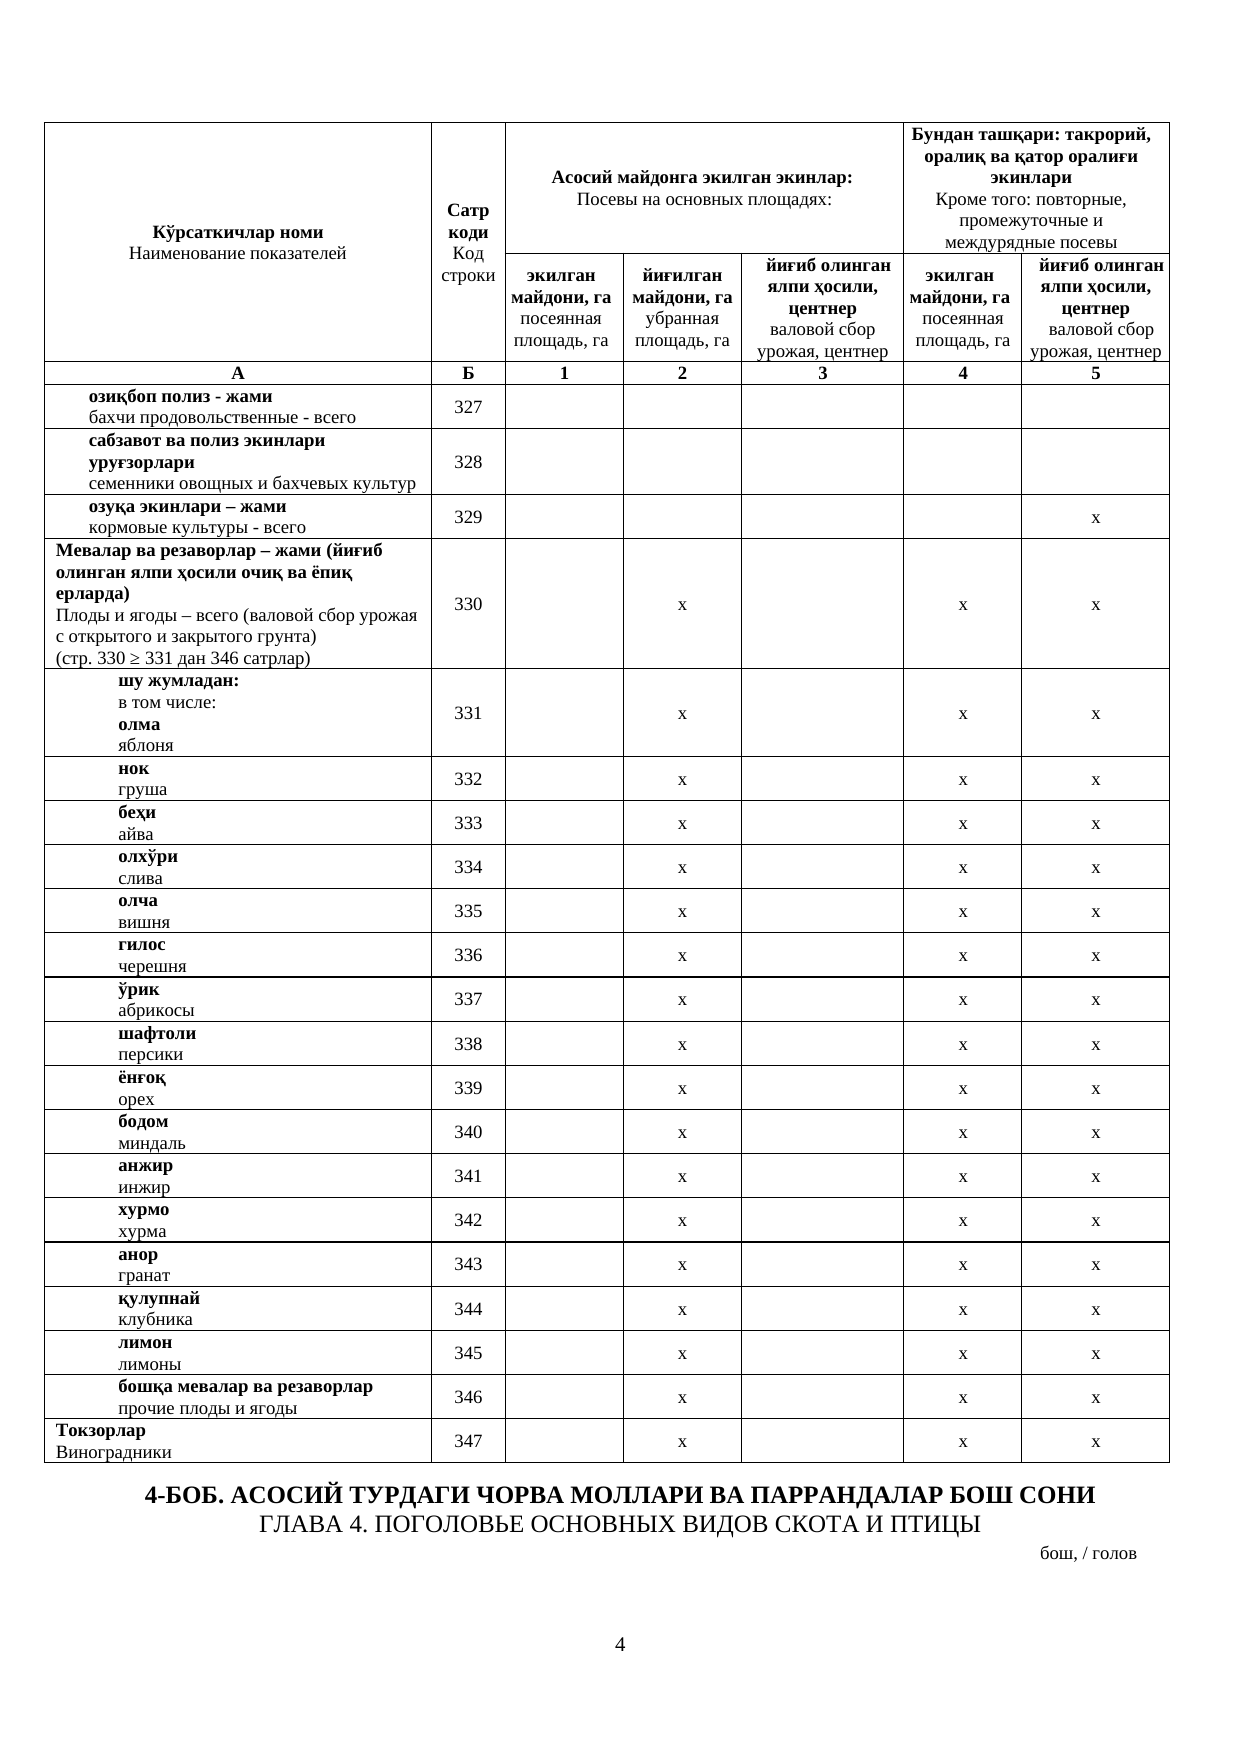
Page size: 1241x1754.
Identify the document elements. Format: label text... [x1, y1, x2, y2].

table_cell 345 [432, 1331, 505, 1374]
table_cell гилос черешня [45, 933, 431, 976]
table_cell [506, 1331, 623, 1374]
table_cell х [904, 757, 1021, 800]
table_cell х [904, 1419, 1021, 1462]
table_cell [904, 385, 1021, 428]
table_cell [506, 1243, 623, 1286]
table_cell қулупнай клубника [45, 1287, 431, 1330]
table_cell х [904, 1243, 1021, 1286]
table_cell озуқа экинлари – жами кормовые культуры - всего [45, 495, 431, 538]
table_cell х [1022, 1243, 1169, 1286]
table_cell 339 [432, 1066, 505, 1109]
table_cell [506, 845, 623, 888]
table_cell х [1022, 889, 1169, 932]
table_cell х [904, 889, 1021, 932]
table_cell ўрик абрикосы [45, 978, 431, 1021]
table_cell х [904, 978, 1021, 1021]
table_cell сабзавот ва полиз экинлари уруғзорлари семенники овощных и бахчевых культур [45, 429, 431, 494]
table_cell [742, 1198, 903, 1241]
table_cell [506, 1154, 623, 1197]
table_cell х [1022, 539, 1169, 668]
table_cell [506, 1419, 623, 1462]
table_cell [624, 385, 741, 428]
table_cell [742, 1419, 903, 1462]
table_cell х [624, 1287, 741, 1330]
table_cell [506, 889, 623, 932]
table_cell [742, 539, 903, 668]
table_cell ёнғоқ орех [45, 1066, 431, 1109]
table_cell [742, 385, 903, 428]
table_cell [506, 1022, 623, 1065]
table_cell 331 [432, 669, 505, 756]
table_cell х [904, 1066, 1021, 1109]
table_cell [742, 1110, 903, 1153]
table_cell 346 [432, 1375, 505, 1418]
table_cell х [624, 1198, 741, 1241]
table_cell 327 [432, 385, 505, 428]
table_cell [742, 1066, 903, 1109]
table_cell [506, 933, 623, 976]
table_cell шафтоли персики [45, 1022, 431, 1065]
table_cell х [624, 845, 741, 888]
table_cell х [624, 933, 741, 976]
table_cell [506, 495, 623, 538]
table_cell [742, 845, 903, 888]
table_cell 4 [904, 362, 1021, 384]
table_cell х [904, 933, 1021, 976]
text 4-БОБ. Асосий турдаги ЧОРВА МОЛЛАРИ ВА ПАРРАНДАЛАР БОШ СОНИ [59, 1480, 1181, 1509]
table_cell [506, 1066, 623, 1109]
table_cell анжир инжир [45, 1154, 431, 1197]
table_cell [742, 978, 903, 1021]
table_cell 2 [624, 362, 741, 384]
table_cell [742, 1375, 903, 1418]
table_cell [506, 539, 623, 668]
table_cell 338 [432, 1022, 505, 1065]
table_cell х [624, 1154, 741, 1197]
table_cell х [904, 1331, 1021, 1374]
table_cell х [624, 1375, 741, 1418]
table_cell х [624, 539, 741, 668]
table_cell олча вишня [45, 889, 431, 932]
table_cell х [904, 1375, 1021, 1418]
table_cell бошқа мевалар ва резаворлар прочие плоды и ягоды [45, 1375, 431, 1418]
text бош, / голов [0, 1542, 1137, 1563]
table_cell [1022, 385, 1169, 428]
table_cell 330 [432, 539, 505, 668]
table_cell 337 [432, 978, 505, 1021]
table_cell х [904, 1110, 1021, 1153]
table_header Бундан ташқари: такрорий, оралиқ ва қатор оралиғи экинлари Кроме того: повторные, промежуточные и междурядные посевы [904, 123, 1169, 252]
table_cell [742, 1243, 903, 1286]
table_cell йиғиб олинган ялпи ҳосили, центнер валовой сбор урожая, центнер [742, 254, 903, 361]
table_cell х [624, 1066, 741, 1109]
table_cell 336 [432, 933, 505, 976]
table_cell [506, 1110, 623, 1153]
table_cell [506, 1287, 623, 1330]
table_cell х [1022, 978, 1169, 1021]
table_cell озиқбоп полиз - жами бахчи продовольственные - всего [45, 385, 431, 428]
table_cell 333 [432, 801, 505, 844]
table_cell [506, 978, 623, 1021]
table_cell йиғилган майдони, га убранная площадь, га [624, 254, 741, 361]
table_cell [742, 1331, 903, 1374]
table_cell Мевалар ва резаворлар – жами (йиғиб олинган ялпи ҳосили очиқ ва ёпиқ ерларда) Плоды и ягоды – всего (валовой сбор урожая с открытого и закрытого грунта) (стр. 330 ≥ 331 дан 346 сатрлар) [45, 539, 431, 668]
table_cell х [904, 845, 1021, 888]
table_cell [506, 801, 623, 844]
table_cell 1 [506, 362, 623, 384]
table_cell х [1022, 757, 1169, 800]
table_cell х [904, 1154, 1021, 1197]
table_cell [506, 669, 623, 756]
table_cell нок груша [45, 757, 431, 800]
table_cell [624, 429, 741, 494]
table_cell 334 [432, 845, 505, 888]
table_cell хурмо хурма [45, 1198, 431, 1241]
table_cell х [624, 1243, 741, 1286]
table_header Асосий майдонга экилган экинлар: Посевы на основных площадях: [506, 123, 903, 252]
table_cell х [1022, 1022, 1169, 1065]
table_cell А [45, 362, 431, 384]
table_cell х [1022, 1287, 1169, 1330]
table_cell х [1022, 669, 1169, 756]
table_cell беҳи айва [45, 801, 431, 844]
table_cell х [1022, 495, 1169, 538]
table_cell 347 [432, 1419, 505, 1462]
table_cell х [904, 1287, 1021, 1330]
table_cell 329 [432, 495, 505, 538]
table_header Сатр коди Код строки [432, 123, 505, 361]
table_cell [742, 801, 903, 844]
table_cell 341 [432, 1154, 505, 1197]
table_cell Токзорлар Виноградники [45, 1419, 431, 1462]
table_cell х [904, 1198, 1021, 1241]
table_cell [742, 933, 903, 976]
table_cell х [1022, 801, 1169, 844]
table_cell 332 [432, 757, 505, 800]
table_cell х [1022, 1198, 1169, 1241]
table_cell экилган майдони, га посеянная площадь, га [506, 254, 623, 361]
table_cell [506, 1375, 623, 1418]
table_cell [742, 429, 903, 494]
table_cell 5 [1022, 362, 1169, 384]
table_cell 343 [432, 1243, 505, 1286]
table_cell 328 [432, 429, 505, 494]
table_cell х [1022, 1154, 1169, 1197]
table_cell [742, 1022, 903, 1065]
table_cell х [624, 1022, 741, 1065]
table_cell х [1022, 1375, 1169, 1418]
table_cell шу жумладан: в том числе: олма яблоня [45, 669, 431, 756]
table_cell олхўри слива [45, 845, 431, 888]
table_cell х [904, 669, 1021, 756]
table_cell х [904, 539, 1021, 668]
table_cell [904, 495, 1021, 538]
table_header Кўрсаткичлар номи Наименование показателей [45, 123, 431, 361]
table_cell х [624, 1331, 741, 1374]
table_cell х [1022, 1419, 1169, 1462]
table_cell йиғиб олинган ялпи ҳосили, центнер валовой сбор урожая, центнер [1022, 254, 1169, 361]
table_cell 344 [432, 1287, 505, 1330]
table_cell 3 [742, 362, 903, 384]
table_cell х [904, 801, 1021, 844]
table_cell [904, 429, 1021, 494]
table_cell х [1022, 845, 1169, 888]
table_cell х [904, 1022, 1021, 1065]
table_cell [742, 669, 903, 756]
table_cell х [624, 1110, 741, 1153]
table_cell [506, 1198, 623, 1241]
table_cell х [1022, 1110, 1169, 1153]
table_cell [742, 1154, 903, 1197]
table_cell анор гранат [45, 1243, 431, 1286]
table_cell экилган майдони, га посеянная площадь, га [904, 254, 1021, 361]
table_cell х [624, 801, 741, 844]
table_cell [506, 385, 623, 428]
table_cell х [624, 1419, 741, 1462]
table_cell х [624, 757, 741, 800]
table_cell [1022, 429, 1169, 494]
table_cell лимон лимоны [45, 1331, 431, 1374]
table_cell 342 [432, 1198, 505, 1241]
table_cell [742, 1287, 903, 1330]
table_cell х [624, 978, 741, 1021]
table_cell [506, 757, 623, 800]
text ГЛАВА 4. ПОГОЛОВЬЕ ОСНОВНЫХ ВИДОВ СКОТА И ПТИЦЫ [59, 1509, 1181, 1537]
table_cell х [624, 889, 741, 932]
table_cell х [1022, 1331, 1169, 1374]
table_cell 335 [432, 889, 505, 932]
table_cell х [1022, 1066, 1169, 1109]
table_cell 340 [432, 1110, 505, 1153]
table_cell Б [432, 362, 505, 384]
table_cell х [624, 669, 741, 756]
table_cell [624, 495, 741, 538]
table_cell [742, 757, 903, 800]
table_cell [742, 889, 903, 932]
table_cell бодом миндаль [45, 1110, 431, 1153]
table_cell [506, 429, 623, 494]
table_cell [742, 495, 903, 538]
table_cell х [1022, 933, 1169, 976]
